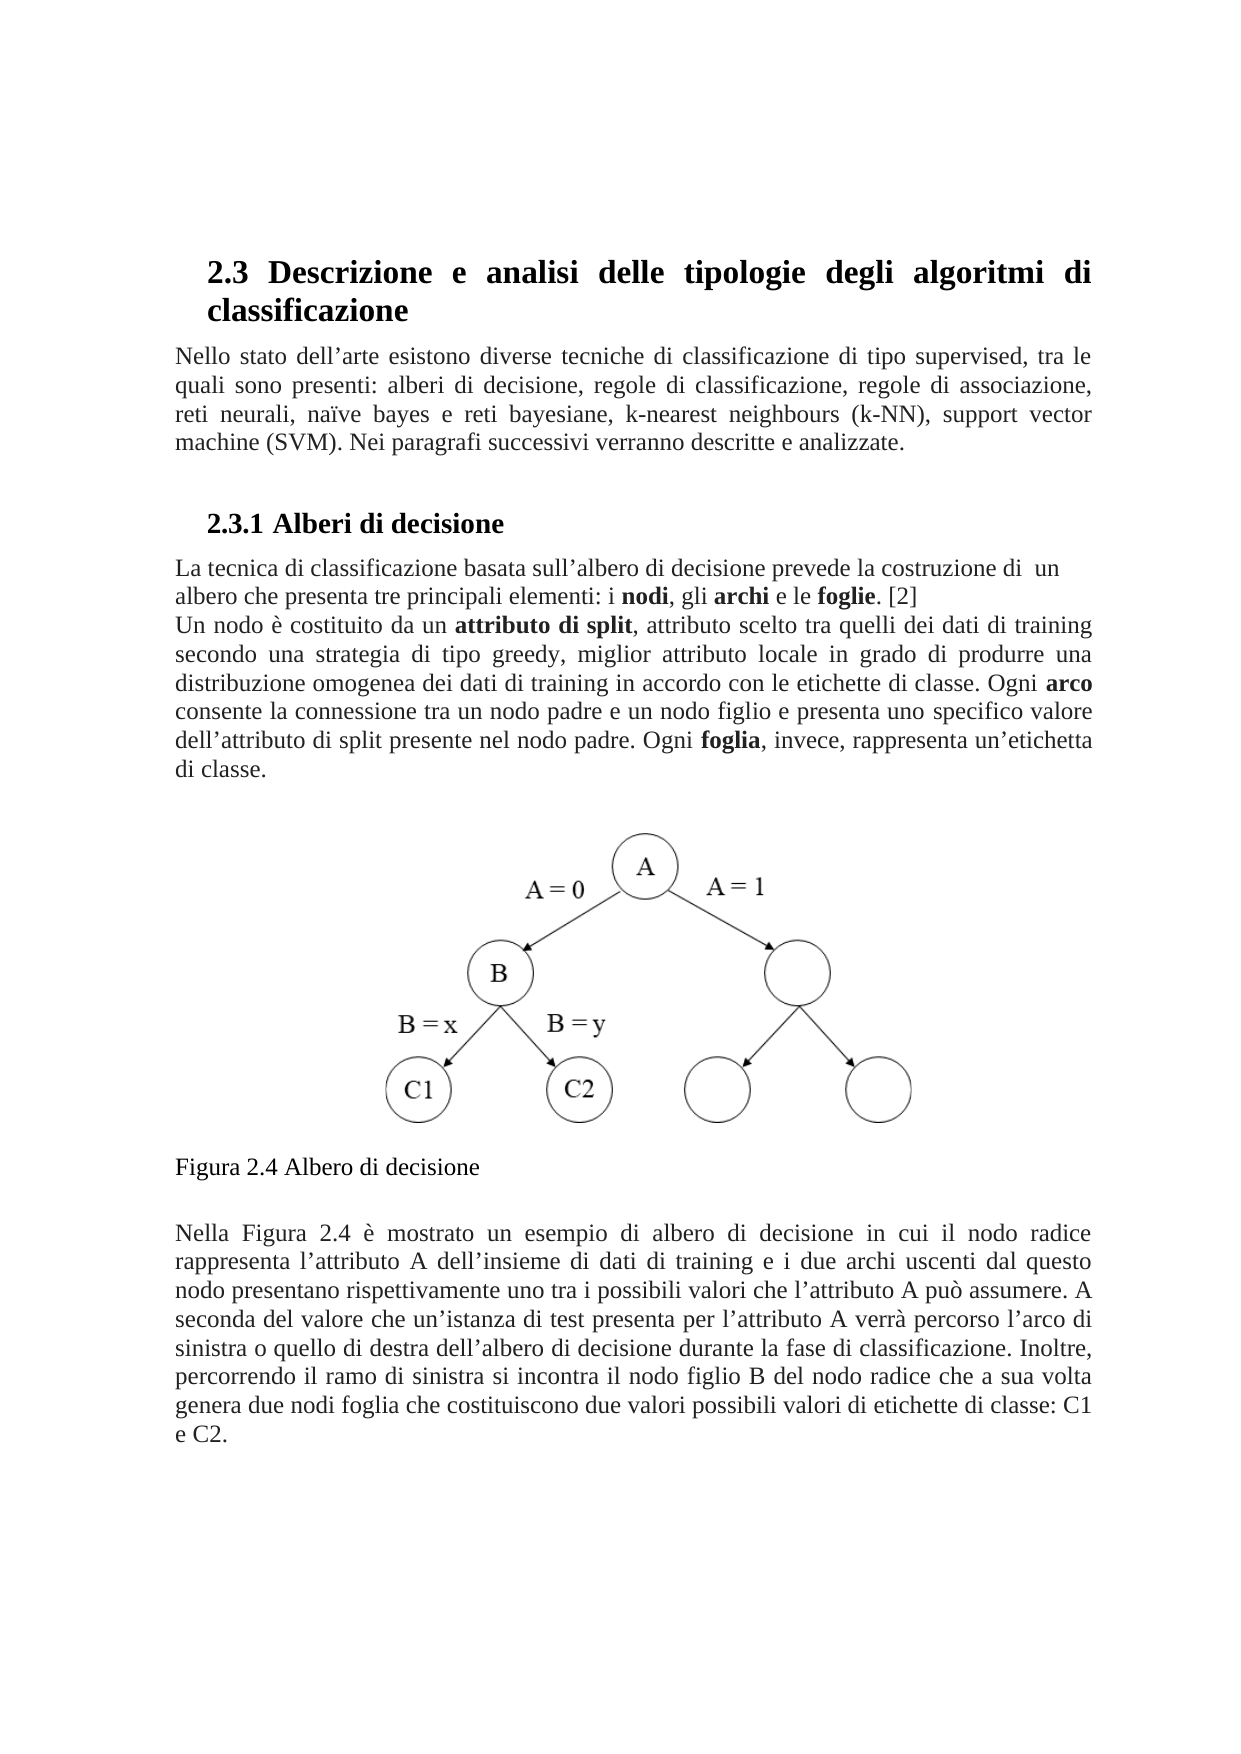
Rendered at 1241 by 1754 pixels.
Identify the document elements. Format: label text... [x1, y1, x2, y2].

text Nella Figura 2.4 è mostrato un esempio di albero di decisione in cui il nodo radice rappresenta l’attributo A dell’insieme di dati di training e i due archi uscenti dal questo nodo presentano rispettivamente uno tra i possibili valori che l’attributo A può assumere. A seconda del valore che un’istanza di test presenta per l’attributo A verrà percorso l’arco di sinistra o quello di destra dell’albero di decisione durante la fase di classificazione. Inoltre, percorrendo il ramo di sinistra si incontra il nodo figlio B del nodo radice che a sua volta genera due nodi foglia che costituiscono due valori possibili valori di etichette di classe: C1 e C2. [175, 1218, 1093, 1448]
text La tecnica di classificazione basata sull’albero di decisione prevede la costruzione di un [175, 553, 1240, 581]
picture [385, 833, 912, 1123]
list Alberi di decisione [207, 506, 1240, 540]
list Descrizione e analisi delle tipologie degli algoritmi di classificazione [207, 252, 1092, 329]
text Figura 2.4 Albero di decisione [175, 1152, 1240, 1180]
text albero che presenta tre principali elementi: i nodi, gli archi e le foglie. [2] [175, 581, 1240, 610]
text Nello stato dell’arte esistono diverse tecniche di classificazione di tipo supervised, tra le quali sono presenti: alberi di decisione, regole di classificazione, regole di associazione, reti neurali, naїve bayes e reti bayesiane, k-nearest neighbours (k-NN), support vector machine (SVM). Nei paragrafi successivi verranno descritte e analizzate. [175, 341, 1093, 456]
text Un nodo è costituito da un attributo di split, attributo scelto tra quelli dei dati di training secondo una strategia di tipo greedy, miglior attributo locale in grado di produrre una distribuzione omogenea dei dati di training in accordo con le etichette di classe. Ogni arco consente la connessione tra un nodo padre e un nodo figlio e presenta uno specifico valore dell’attributo di split presente nel nodo padre. Ogni foglia, invece, rappresenta un’etichetta di classe. [175, 610, 1093, 783]
